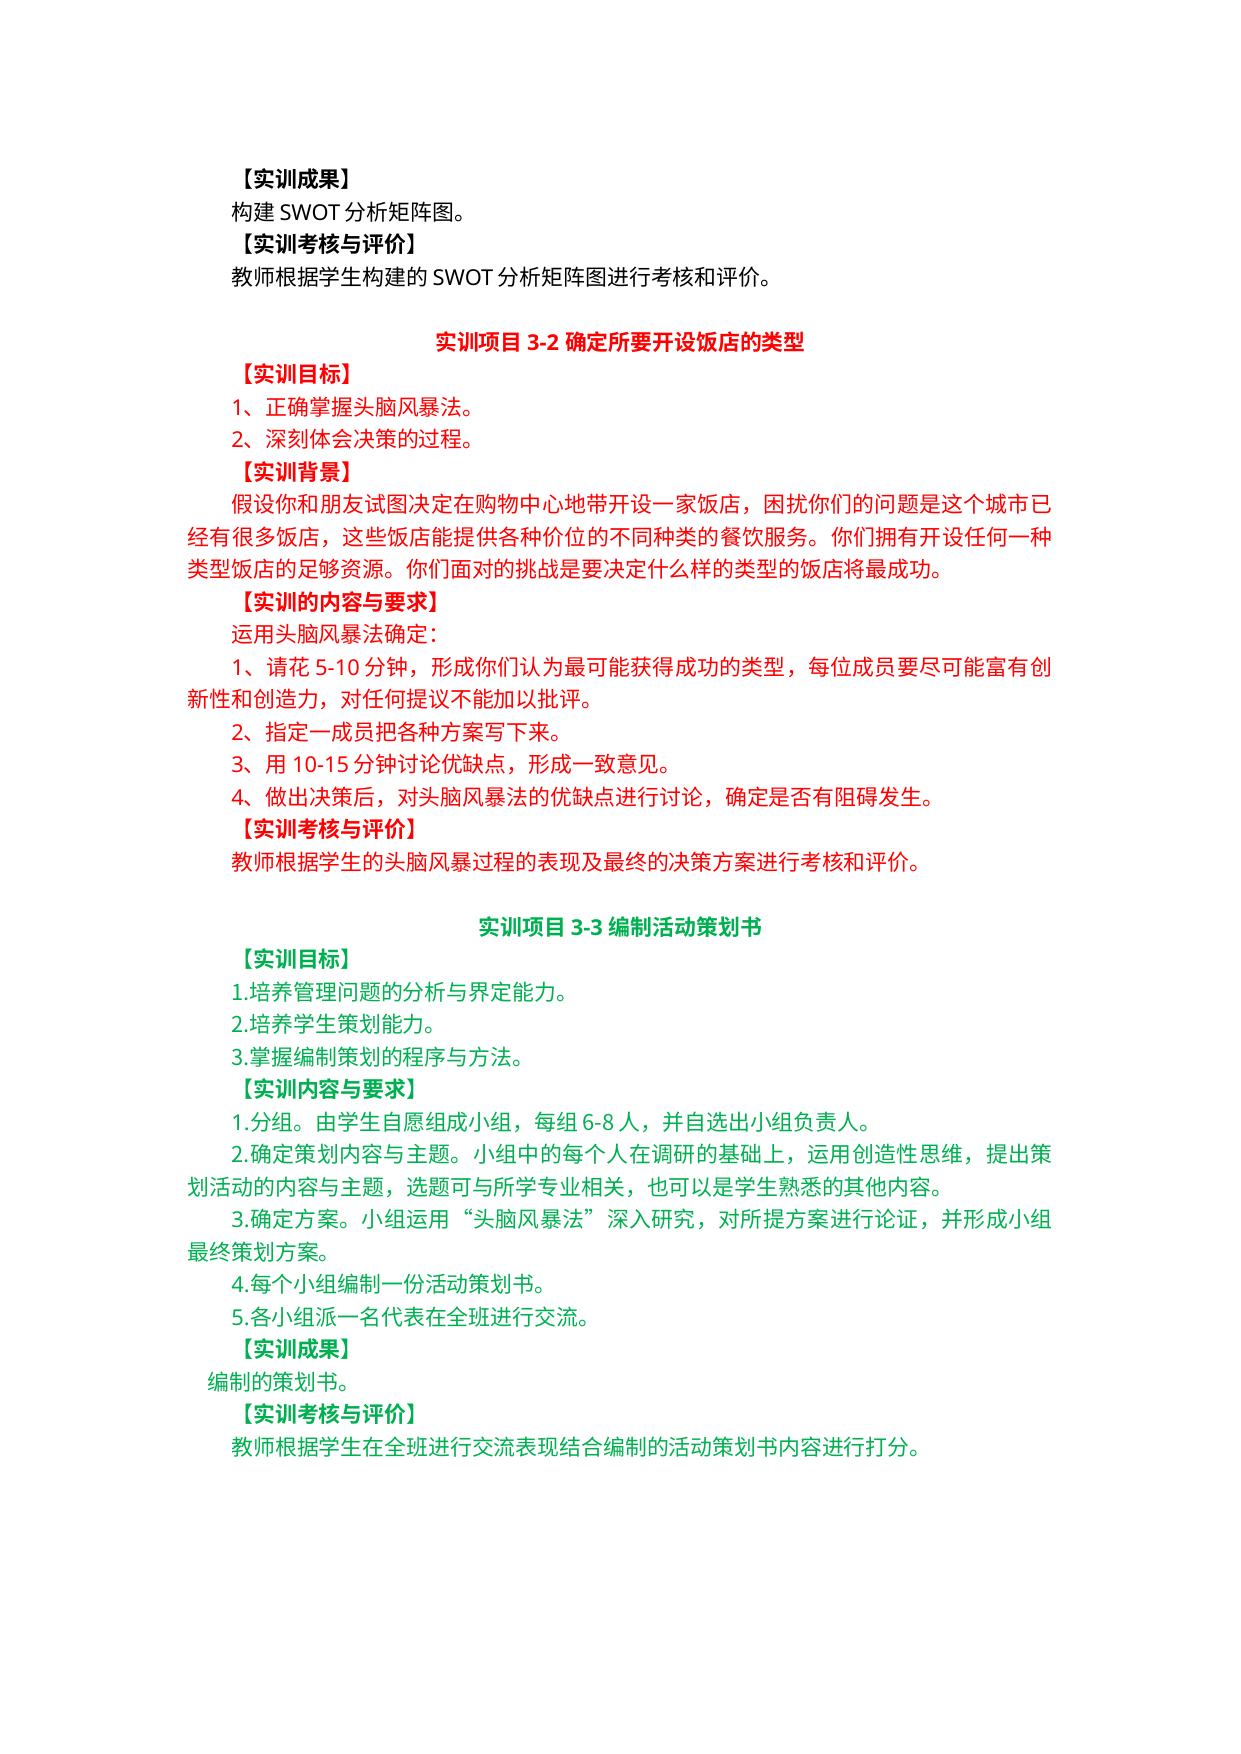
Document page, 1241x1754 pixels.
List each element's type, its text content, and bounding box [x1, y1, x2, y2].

text 【实训考核与评价】 [187, 227, 1053, 259]
text 5.各小组派一名代表在全班进行交流。 [187, 1299, 1053, 1332]
text 3.确定方案。小组运用“头脑风暴法”深入研究，对所提方案进行论证，并形成小组最终策划方案。 [187, 1202, 1053, 1267]
text 编制的策划书。 [187, 1364, 1053, 1397]
text 教师根据学生的头脑风暴过程的表现及最终的决策方案进行考核和评价。 [187, 844, 1053, 877]
text 2、深刻体会决策的过程。 [187, 422, 1053, 454]
text 【实训成果】 [187, 1332, 1053, 1364]
text 【实训背景】 [187, 454, 1053, 487]
text 【实训考核与评价】 [187, 1397, 1053, 1429]
text 构建SWOT分析矩阵图。 [187, 194, 1053, 227]
text 【实训成果】 [187, 162, 1053, 194]
text 【实训目标】 [187, 357, 1053, 389]
text 【实训目标】 [187, 942, 1053, 974]
text 假设你和朋友试图决定在购物中心地带开设一家饭店，困扰你们的问题是这个城市已经有很多饭店，这些饭店能提供各种价位的不同种类的餐饮服务。你们拥有开设任何一种类型饭店的足够资源。你们面对的挑战是要决定什么样的类型的饭店将最成功。 [187, 487, 1053, 584]
text 运用头脑风暴法确定： [187, 617, 1053, 649]
text 【实训的内容与要求】 [187, 584, 1053, 617]
text 4、做出决策后，对头脑风暴法的优缺点进行讨论，确定是否有阻碍发生。 [187, 779, 1053, 812]
text 【实训考核与评价】 [187, 812, 1053, 844]
text 3、用10-15分钟讨论优缺点，形成一致意见。 [187, 747, 1053, 779]
text 1、正确掌握头脑风暴法。 [187, 389, 1053, 422]
text 实训项目3-2 确定所要开设饭店的类型 [187, 324, 1053, 357]
text 【实训内容与要求】 [187, 1072, 1053, 1104]
text 1.培养管理问题的分析与界定能力。 [187, 974, 1053, 1007]
text 1.分组。由学生自愿组成小组，每组6-8人，并自选出小组负责人。 [187, 1104, 1053, 1137]
text 1、请花5-10分钟，形成你们认为最可能获得成功的类型，每位成员要尽可能富有创新性和创造力，对任何提议不能加以批评。 [187, 649, 1053, 714]
text 教师根据学生在全班进行交流表现结合编制的活动策划书内容进行打分。 [187, 1429, 1053, 1462]
text 3.掌握编制策划的程序与方法。 [187, 1039, 1053, 1072]
text 实训项目3-3 编制活动策划书 [187, 909, 1053, 942]
text 教师根据学生构建的SWOT分析矩阵图进行考核和评价。 [187, 259, 1053, 292]
text 2.培养学生策划能力。 [187, 1007, 1053, 1039]
text 4.每个小组编制一份活动策划书。 [187, 1267, 1053, 1299]
text 2、指定一成员把各种方案写下来。 [187, 714, 1053, 747]
text 2.确定策划内容与主题。小组中的每个人在调研的基础上，运用创造性思维，提出策划活动的内容与主题，选题可与所学专业相关，也可以是学生熟悉的其他内容。 [187, 1137, 1053, 1202]
